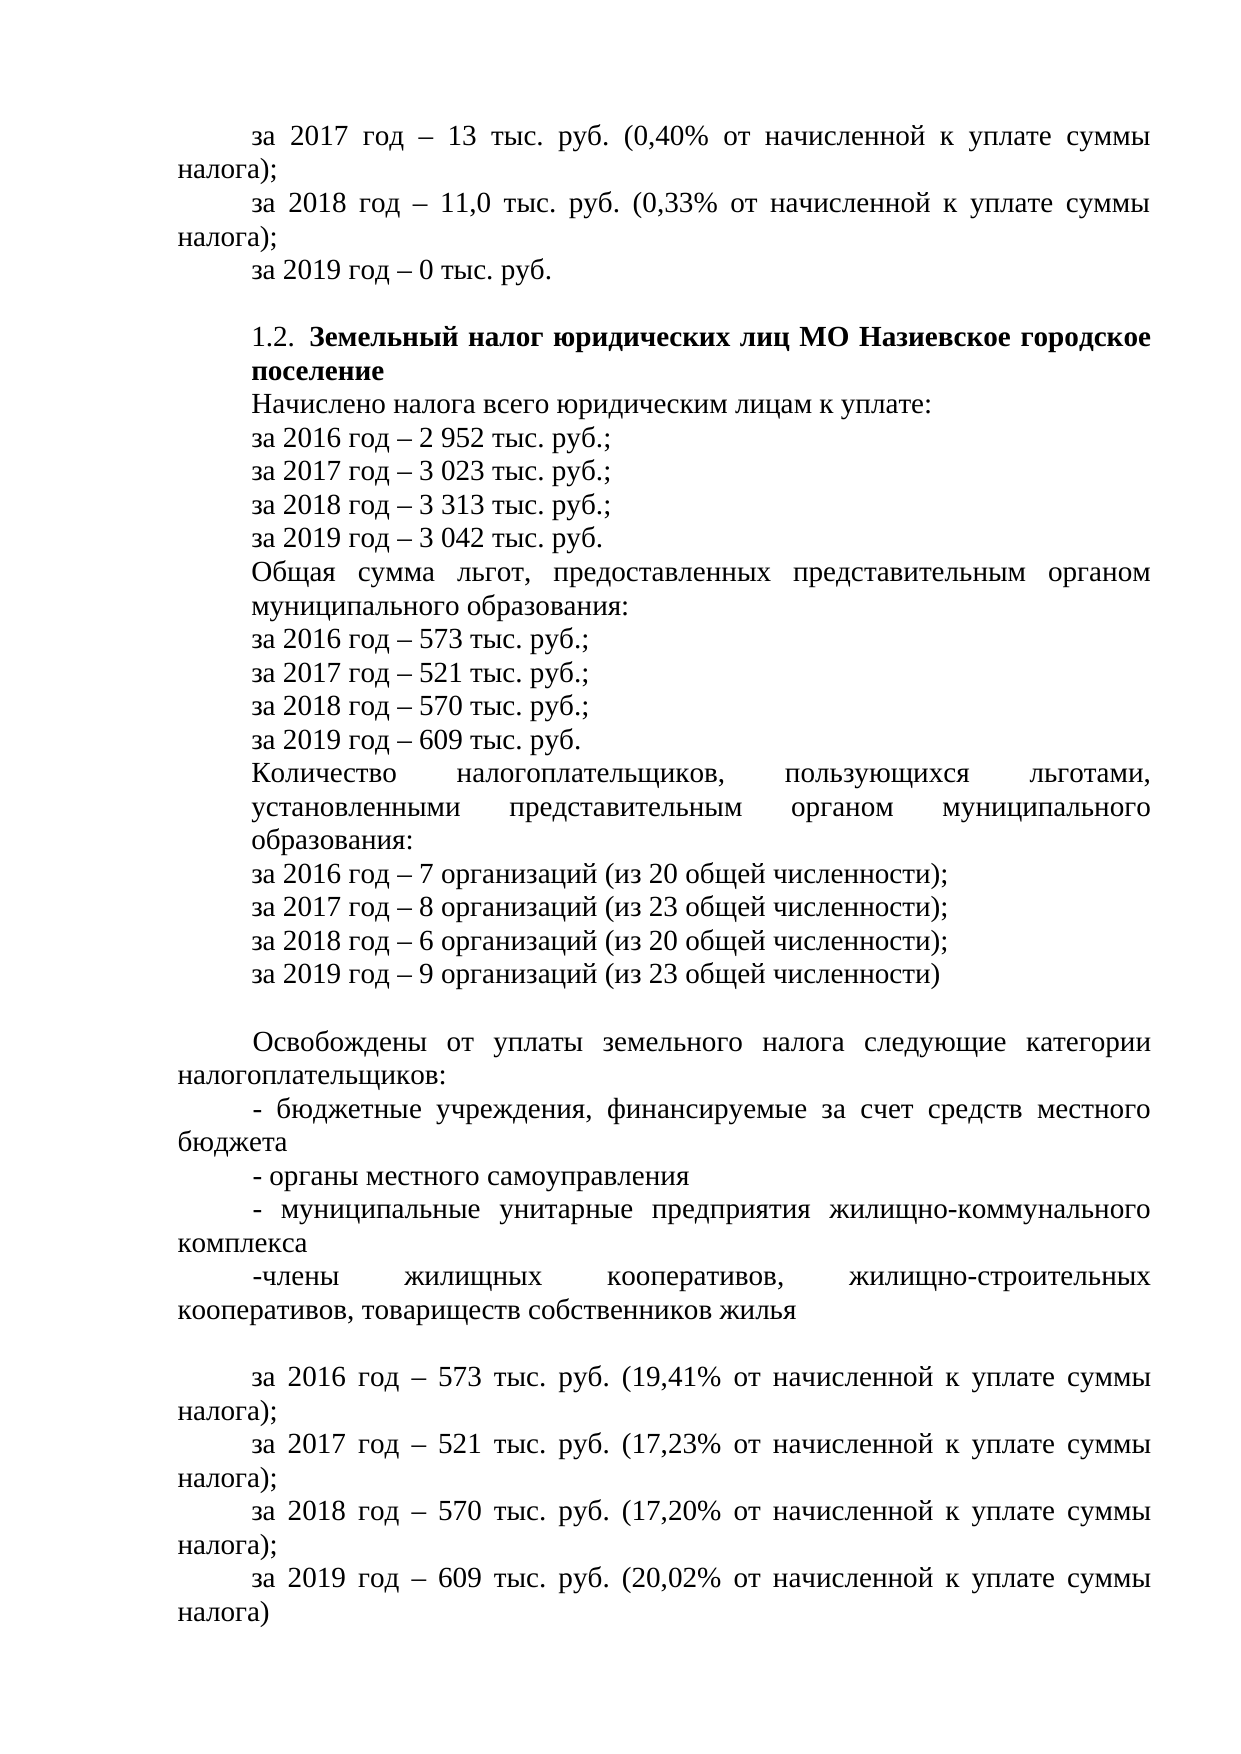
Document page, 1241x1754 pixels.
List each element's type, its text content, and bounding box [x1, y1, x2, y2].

text за 2018 год – 6 организаций (из 20 общей численности); [251, 923, 1152, 957]
text - муниципальные унитарные предприятия жилищно-коммунального комплекса [177, 1191, 1152, 1258]
text Количество налогоплательщиков, пользующихся льготами, установленными представительным органом муниципального образования: [251, 755, 1152, 856]
text за 2018 год – 3 313 тыс. руб.; [251, 487, 1152, 521]
text за 2019 год – 9 организаций (из 23 общей численности) [251, 957, 1152, 990]
text за 2019 год – 3 042 тыс. руб. [251, 521, 1152, 554]
text за 2016 год – 573 тыс. руб. (19,41% от начисленной к уплате суммы налога); [177, 1359, 1152, 1426]
text - бюджетные учреждения, финансируемые за счет средств местного бюджета [177, 1091, 1152, 1158]
text Общая сумма льгот, предоставленных представительным органом муниципального образования: [251, 554, 1152, 621]
text за 2018 год – 570 тыс. руб.; [251, 688, 1152, 722]
text за 2019 год – 609 тыс. руб. (20,02% от начисленной к уплате суммы налога) [177, 1560, 1152, 1627]
text за 2016 год – 7 организаций (из 20 общей численности); [251, 856, 1152, 889]
text Начислено налога всего юридическим лицам к уплате: [251, 386, 1152, 420]
text за 2016 год – 573 тыс. руб.; [251, 621, 1152, 655]
text за 2019 год – 0 тыс. руб. [177, 252, 1152, 286]
text за 2017 год – 13 тыс. руб. (0,40% от начисленной к уплате суммы налога); [177, 118, 1152, 185]
text за 2017 год – 521 тыс. руб. (17,23% от начисленной к уплате суммы налога); [177, 1426, 1152, 1493]
text за 2017 год – 8 организаций (из 23 общей численности); [251, 889, 1152, 923]
text - органы местного самоуправления [177, 1158, 1152, 1191]
list Земельный налог юридических лиц МО Назиевское городское поселение [251, 319, 1152, 386]
text -члены жилищных кооперативов, жилищно-строительных кооперативов, товариществ собственников жилья [177, 1258, 1152, 1326]
text за 2018 год – 570 тыс. руб. (17,20% от начисленной к уплате суммы налога); [177, 1493, 1152, 1560]
text за 2016 год – 2 952 тыс. руб.; [251, 420, 1152, 453]
text за 2017 год – 521 тыс. руб.; [251, 655, 1152, 688]
text Освобождены от уплаты земельного налога следующие категории налогоплательщиков: [177, 1024, 1152, 1091]
text за 2019 год – 609 тыс. руб. [251, 722, 1152, 755]
text за 2018 год – 11,0 тыс. руб. (0,33% от начисленной к уплате суммы налога); [177, 185, 1152, 252]
text за 2017 год – 3 023 тыс. руб.; [251, 453, 1152, 487]
